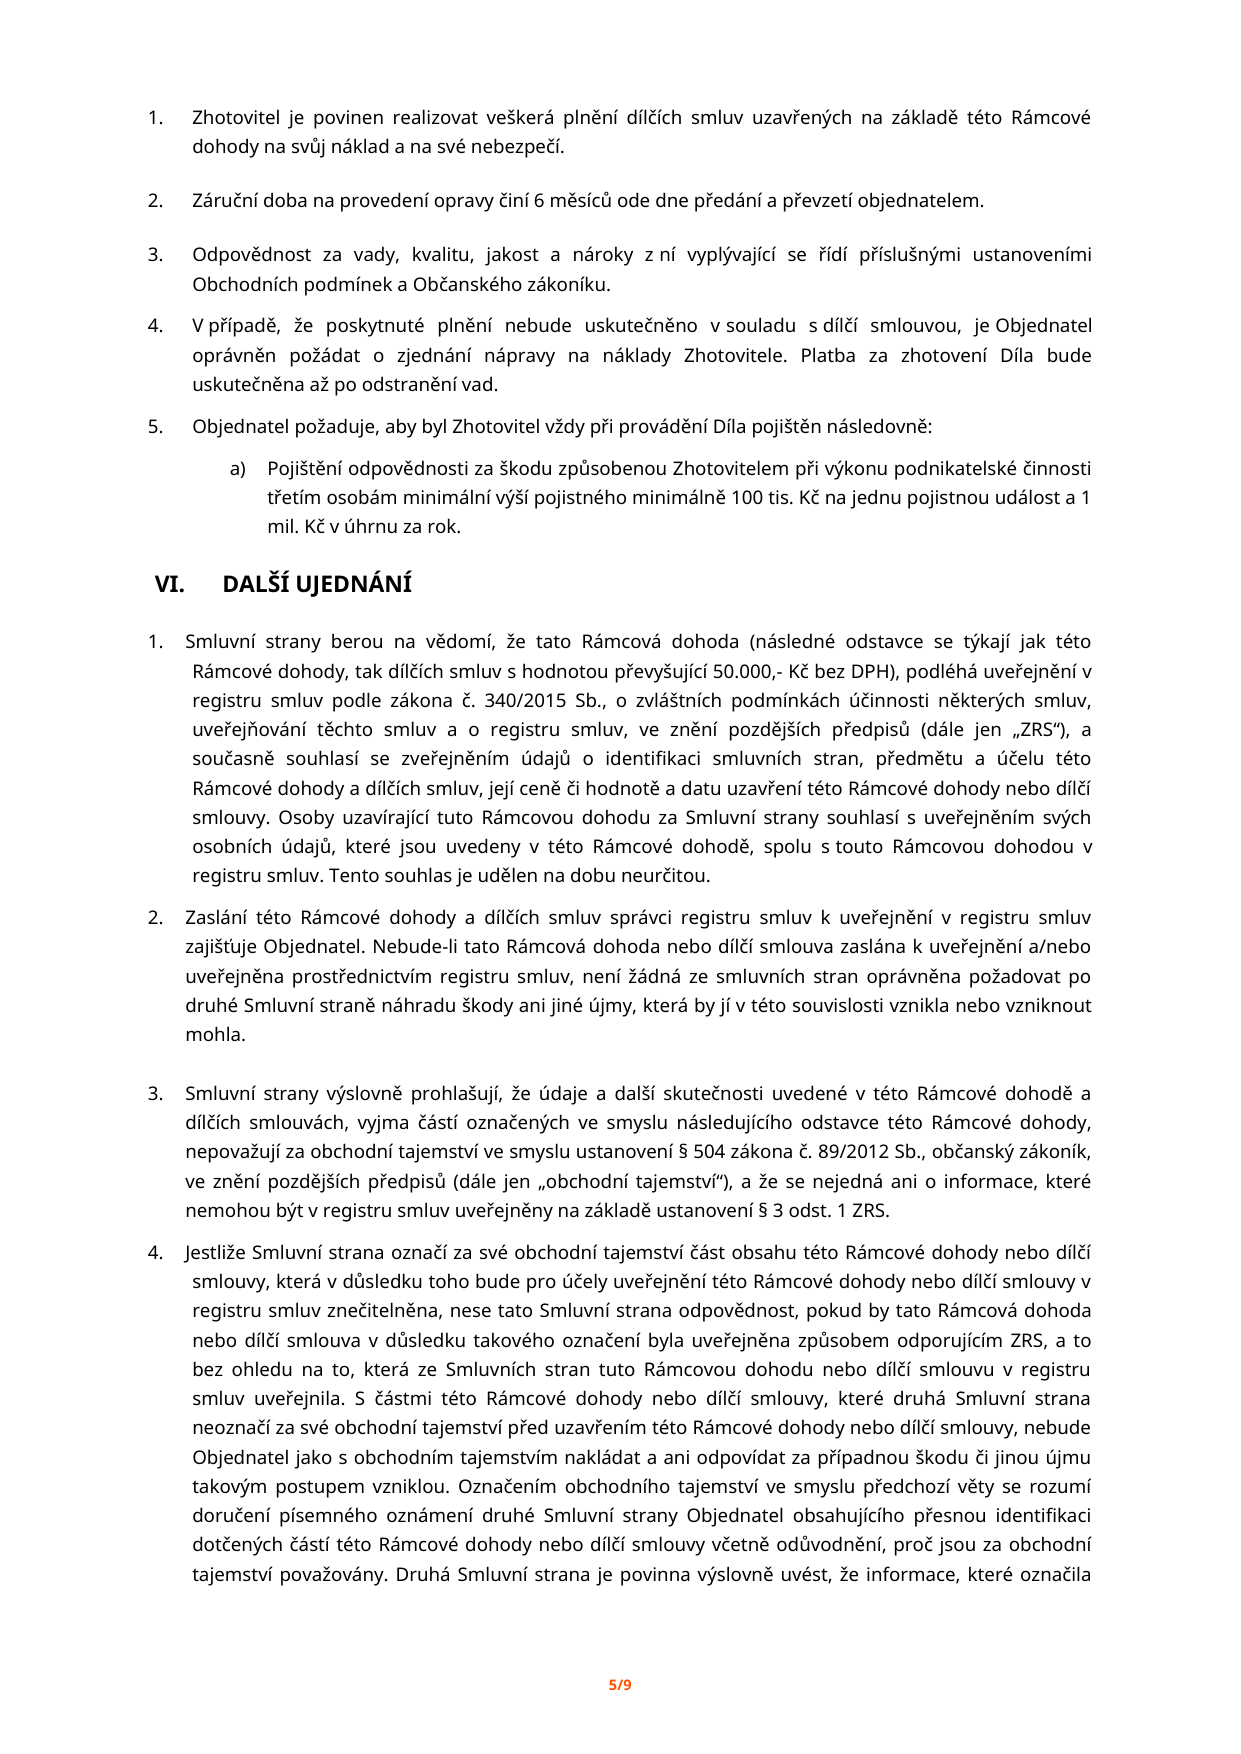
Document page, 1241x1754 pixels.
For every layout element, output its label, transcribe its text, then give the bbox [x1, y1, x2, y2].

list Zaslání této Rámcové dohody a dílčích smluv správci registru smluv k uveřejnění v registru smluv zajišťuje Objednatel. Nebude-li tato Rámcová dohoda nebo dílčí smlouva zaslána k uveřejnění a/nebo uveřejněna prostřednictvím registru smluv, není žádná ze smluvních stran oprávněna požadovat po druhé Smluvní straně náhradu škody ani jiné újmy, která by jí v této souvislosti vznikla nebo vzniknout mohla. [148, 904, 1093, 1047]
list V případě, že poskytnuté plnění nebude uskutečněno v souladu s dílčí smlouvou, je Objednatel oprávněn požádat o zjednání nápravy na náklady Zhotovitele. Platba za zhotovení Díla bude uskutečněna až po odstranění vad. [148, 313, 1093, 397]
list Smluvní strany berou na vědomí, že tato Rámcová dohoda (následné odstavce se týkají jak této Rámcové dohody, tak dílčích smluv s hodnotou převyšující 50.000,- Kč bez DPH), podléhá uveřejnění v registru smluv podle zákona č. 340/2015 Sb., o zvláštních podmínkách účinnosti některých smluv, uveřejňování těchto smluv a o registru smluv, ve znění pozdějších předpisů (dále jen „ZRS“), a současně souhlasí se zveřejněním údajů o identifikaci smluvních stran, předmětu a účelu této Rámcové dohody a dílčích smluv, její ceně či hodnotě a datu uzavření této Rámcové dohody nebo dílčí smlouvy. Osoby uzavírající tuto Rámcovou dohodu za Smluvní strany souhlasí s uveřejněním svých osobních údajů, které jsou uvedeny v této Rámcové dohodě, spolu s touto Rámcovou dohodou v registru smluv. Tento souhlas je udělen na dobu neurčitou. [148, 629, 1093, 888]
list Záruční doba na provedení opravy činí 6 měsíců ode dne předání a převzetí objednatelem. [148, 187, 1093, 213]
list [148, 1239, 1093, 1587]
list Smluvní strany výslovně prohlašují, že údaje a další skutečnosti uvedené v této Rámcové dohodě a dílčích smlouvách, vyjma částí označených ve smyslu následujícího odstavce této Rámcové dohody, nepovažují za obchodní tajemství ve smyslu ustanovení § 504 zákona č. 89/2012 Sb., občanský zákoník, ve znění pozdějších předpisů (dále jen „obchodní tajemství“), a že se nejedná ani o informace, které nemohou být v registru smluv uveřejněny na základě ustanovení § 3 odst. 1 ZRS. [148, 1080, 1093, 1223]
list Zhotovitel je povinen realizovat veškerá plnění dílčích smluv uzavřených na základě této Rámcové dohody na svůj náklad a na své nebezpečí. [148, 104, 1093, 159]
list DALŠÍ UJEDNÁNÍ [185, 568, 1093, 599]
list Objednatel požaduje, aby byl Zhotovitel vždy při provádění Díla pojištěn následovně: [148, 413, 1093, 439]
list Odpovědnost za vady, kvalitu, jakost a nároky z ní vyplývající se řídí příslušnými ustanoveními Obchodních podmínek a Občanského zákoníku. [148, 242, 1093, 297]
list Pojištění odpovědnosti za škodu způsobenou Zhotovitelem při výkonu podnikatelské činnosti třetím osobám minimální výší pojistného minimálně 100 tis. Kč na jednu pojistnou událost a 1 mil. Kč v úhrnu za rok. [229, 455, 1093, 539]
